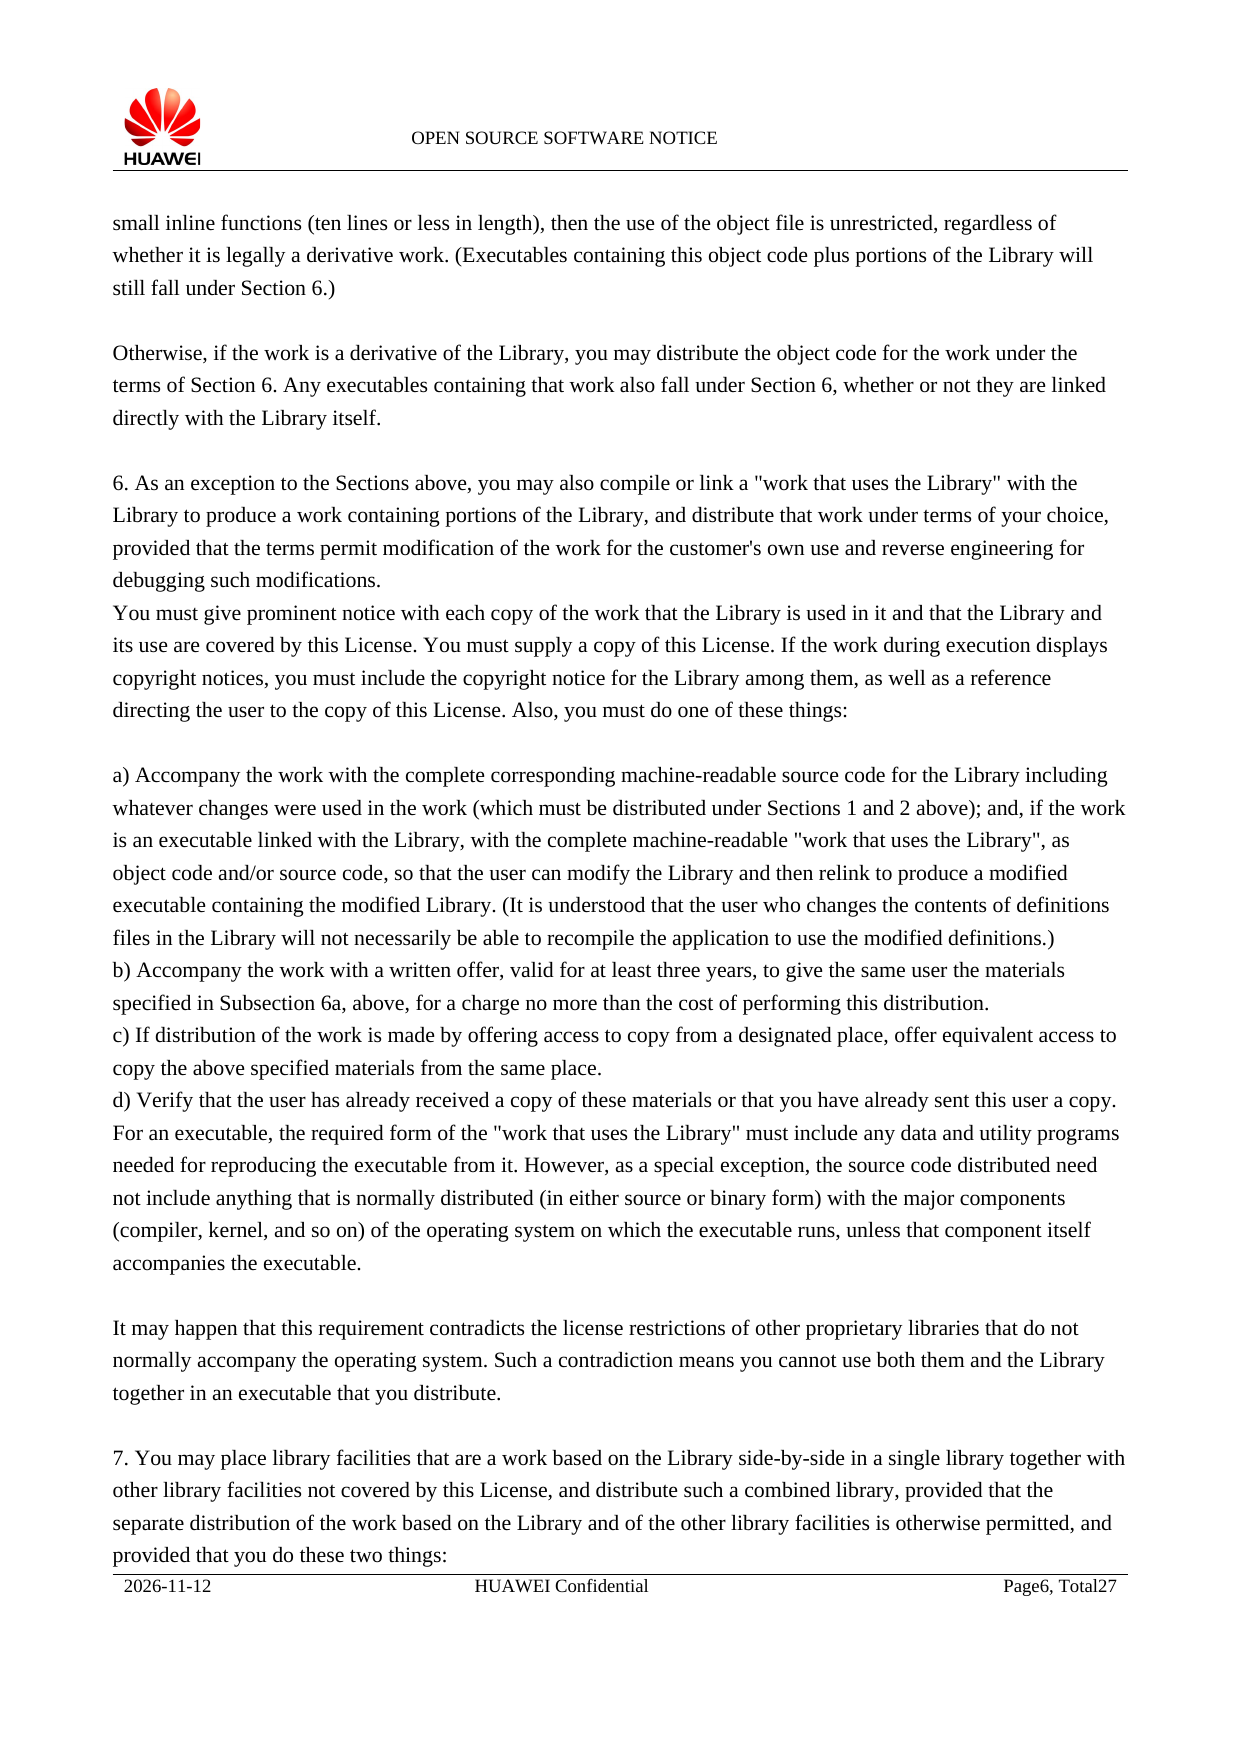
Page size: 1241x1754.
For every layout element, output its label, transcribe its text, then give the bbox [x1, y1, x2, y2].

text For an executable, the required form of the "work that uses the Library" must include any data and utility programs needed for reproducing the executable from it. However, as a special exception, the source code distributed need not include anything that is normally distributed (in either source or binary form) with the major components (compiler, kernel, and so on) of the operating system on which the executable runs, unless that component itself accompanies the executable. [112, 1116, 1128, 1279]
text c) If distribution of the work is made by offering access to copy from a designated place, offer equivalent access to copy the above specified materials from the same place. [112, 1019, 1128, 1084]
picture [124, 88, 201, 165]
text 6. As an exception to the Sections above, you may also compile or link a "work that uses the Library" with the Library to produce a work containing portions of the Library, and distribute that work under terms of your choice, provided that the terms permit modification of the work for the customer's own use and reverse engineering for debugging such modifications. [112, 466, 1128, 596]
text 7. You may place library facilities that are a work based on the Library side-by-side in a single library together with other library facilities not covered by this License, and distribute such a combined library, provided that the separate distribution of the work based on the Library and of the other library facilities is otherwise permitted, and provided that you do these two things: [112, 1441, 1128, 1571]
text It may happen that this requirement contradicts the license restrictions of other proprietary libraries that do not normally accompany the operating system. Such a contradiction means you cannot use both them and the Library together in an executable that you distribute. [112, 1311, 1128, 1409]
text You must give prominent notice with each copy of the work that the Library is used in it and that the Library and its use are covered by this License. You must supply a copy of this License. If the work during execution displays copyright notices, you must include the copyright notice for the Library among them, as well as a reference directing the user to the copy of this License. Also, you must do one of these things: [112, 596, 1128, 726]
text a) Accompany the work with the complete corresponding machine-readable source code for the Library including whatever changes were used in the work (which must be distributed under Sections 1 and 2 above); and, if the work is an executable linked with the Library, with the complete machine-readable "work that uses the Library", as object code and/or source code, so that the user can modify the Library and then relink to produce a modified executable containing the modified Library. (It is understood that the user who changes the contents of definitions files in the Library will not necessarily be able to recompile the application to use the modified definitions.) [112, 759, 1128, 954]
text b) Accompany the work with a written offer, valid for at least three years, to give the same user the materials specified in Subsection 6a, above, for a charge no more than the cost of performing this distribution. [112, 954, 1128, 1019]
text Otherwise, if the work is a derivative of the Library, you may distribute the object code for the work under the terms of Section 6. Any executables containing that work also fall under Section 6, whether or not they are linked directly with the Library itself. [112, 336, 1128, 434]
text d) Verify that the user has already received a copy of these materials or that you have already sent this user a copy. [112, 1084, 1128, 1116]
